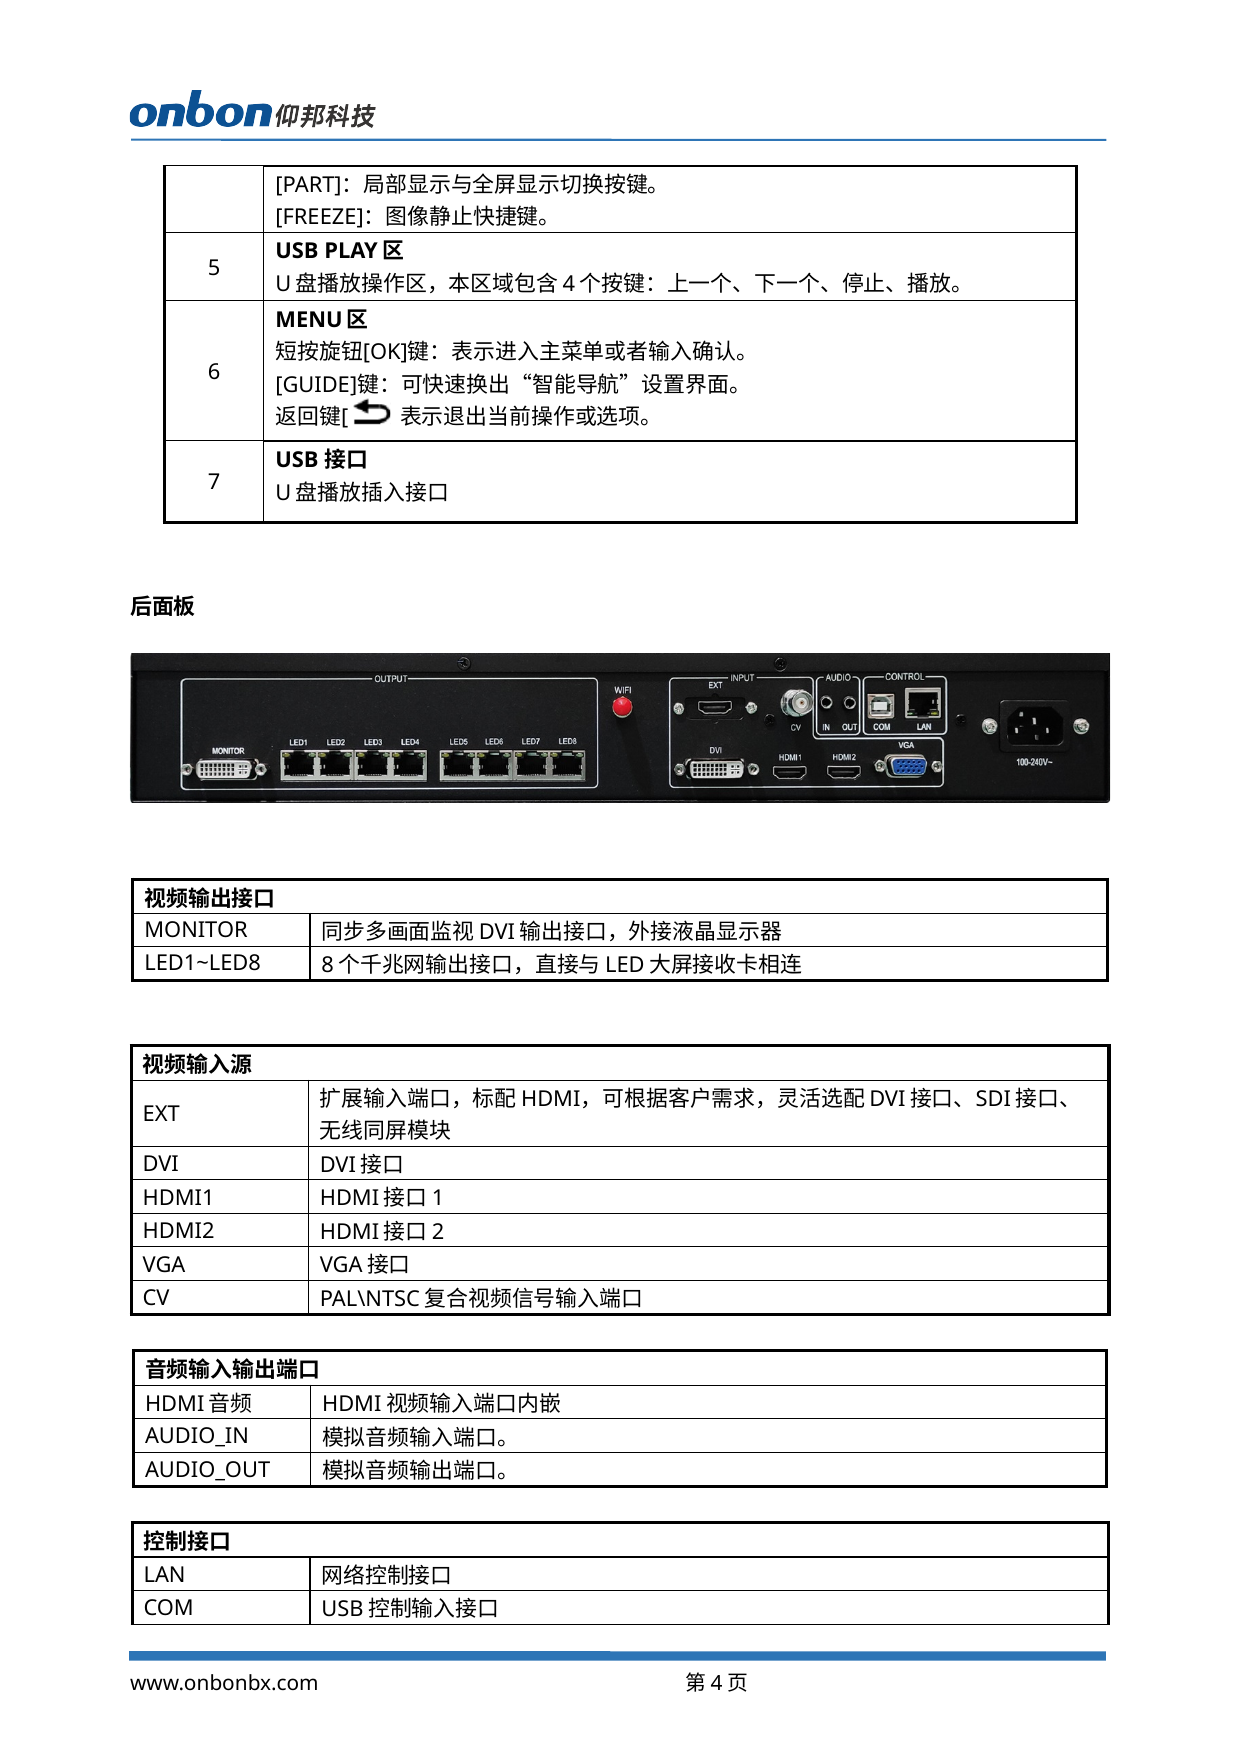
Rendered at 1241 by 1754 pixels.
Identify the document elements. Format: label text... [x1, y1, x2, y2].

table_header 视频输出接口 [134, 881, 1106, 912]
table_cell DVI接口 [309, 1147, 1107, 1179]
table_cell PAL\NTSC复合视频信号输入端口 [309, 1281, 1107, 1313]
table_cell MENU区 短按旋钮[OK]键：表示进入主菜单或者输入确认。 [GUIDE]键：可快速换出“智能导航”设置界面。 返回键[ ]：表示退出当前操作或选项。 [264, 301, 1075, 440]
table_header 音频输入输出端口 [135, 1352, 1105, 1384]
table_cell USB 接口 U盘播放插入接口 [264, 442, 1075, 521]
table_cell COM [134, 1591, 309, 1623]
table_cell 7 [166, 441, 263, 521]
table_cell 8个千兆网输出接口，直接与LED大屏接收卡相连 [311, 947, 1106, 978]
table_cell AUDIO_IN [135, 1419, 310, 1452]
picture [129, 90, 376, 128]
table_cell 6 [166, 301, 263, 440]
table_cell 5 [166, 233, 263, 300]
table_cell 扩展输入端口，标配HDMI，可根据客户需求，灵活选配DVI接口、SDI接口、无线同屏模块 [309, 1081, 1107, 1146]
table_cell EXT [133, 1081, 308, 1146]
table_header 视频输入源 [133, 1047, 1107, 1079]
table_cell 4 [166, 166, 263, 232]
table_cell 网络控制接口 [311, 1558, 1107, 1590]
table_cell MONITOR [134, 914, 309, 946]
table_cell LED1~LED8 [134, 947, 309, 978]
table_cell HDMI2 [133, 1214, 308, 1246]
table_cell HDMI1 [133, 1180, 308, 1213]
table_header 控制接口 [134, 1524, 1107, 1556]
table_cell HDMI接口2 [309, 1214, 1107, 1246]
table_cell HDMI音频 [135, 1386, 310, 1418]
table_cell VGA [133, 1247, 308, 1280]
table_cell LAN [134, 1558, 309, 1590]
table_cell HDMI视频输入端口内嵌 [311, 1386, 1105, 1418]
text 后面板 [130, 589, 1110, 621]
table_cell 模拟音频输出端口。 [311, 1453, 1105, 1485]
table_cell 模拟音频输入端口。 [311, 1419, 1105, 1452]
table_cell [264, 167, 1075, 232]
table_cell 同步多画面监视DVI输出接口，外接液晶显示器 [311, 914, 1106, 946]
picture [129, 653, 1111, 803]
table_cell VGA接口 [309, 1247, 1107, 1280]
table_cell USB控制输入接口 [311, 1591, 1107, 1623]
picture [353, 395, 391, 428]
table_cell USB PLAY区 U盘播放操作区，本区域包含4个按键：上一个、下一个、停止、播放。 [264, 233, 1075, 300]
table_cell HDMI接口1 [309, 1180, 1107, 1213]
table_cell AUDIO_OUT [135, 1453, 310, 1485]
table_cell DVI [133, 1147, 308, 1179]
table_cell CV [133, 1281, 308, 1313]
